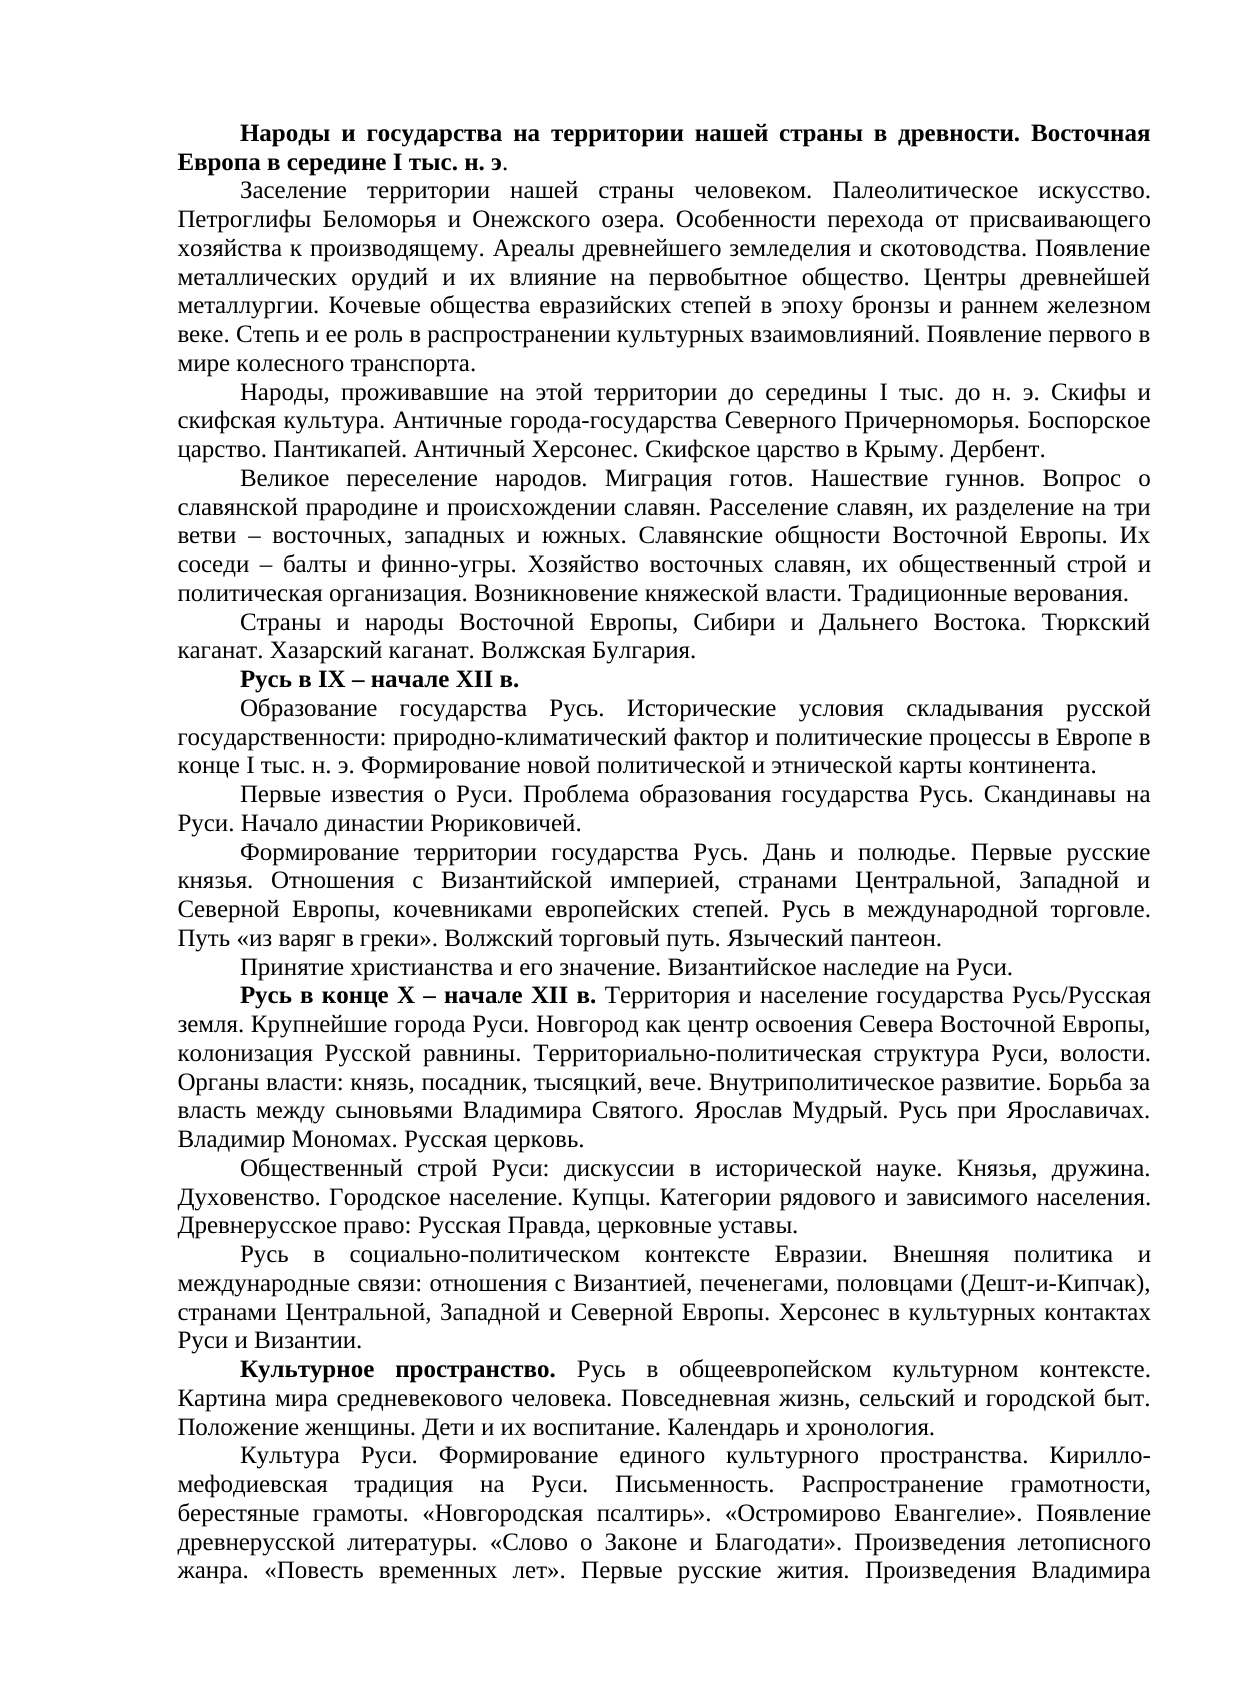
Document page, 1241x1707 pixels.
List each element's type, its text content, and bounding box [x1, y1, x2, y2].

text Образование государства Русь. Исторические условия складывания русской государственности: природно-климатический фактор и политические процессы в Европе в конце I тыс. н. э. Формирование новой политической и этнической карты континента. [177, 693, 1152, 779]
text Принятие христианства и его значение. Византийское наследие на Руси. [177, 952, 1152, 981]
text Первые известия о Руси. Проблема образования государства Русь. Скандинавы на Руси. Начало династии Рюриковичей. [177, 779, 1152, 837]
text Великое переселение народов. Миграция готов. Нашествие гуннов. Вопрос о славянской прародине и происхождении славян. Расселение славян, их разделение на три ветви – восточных, западных и южных. Славянские общности Восточной Европы. Их соседи – балты и финно-угры. Хозяйство восточных славян, их общественный строй и политическая организация. Возникновение княжеской власти. Традиционные верования. [177, 463, 1152, 607]
text Культурное пространство. Русь в общеевропейском культурном контексте. Картина мира средневекового человека. Повседневная жизнь, сельский и городской быт. Положение женщины. Дети и их воспитание. Календарь и хронология. [177, 1354, 1152, 1441]
text Русь в социально-политическом контексте Евразии. Внешняя политика и международные связи: отношения с Византией, печенегами, половцами (Дешт-и-Кипчак), странами Центральной, Западной и Северной Европы. Херсонес в культурных контактах Руси и Византии. [177, 1239, 1152, 1354]
text Заселение территории нашей страны человеком. Палеолитическое искусство. Петроглифы Беломорья и Онежского озера. Особенности перехода от присваивающего хозяйства к производящему. Ареалы древнейшего земледелия и скотоводства. Появление металлических орудий и их влияние на первобытное общество. Центры древнейшей металлургии. Кочевые общества евразийских степей в эпоху бронзы и раннем железном веке. Степь и ее роль в распространении культурных взаимовлияний. Появление первого в мире колесного транспорта. [177, 176, 1152, 377]
text Страны и народы Восточной Европы, Сибири и Дальнего Востока. Тюркский каганат. Хазарский каганат. Волжская Булгария. [177, 607, 1152, 664]
text Общественный строй Руси: дискуссии в исторической науке. Князья, дружина. Духовенство. Городское население. Купцы. Категории рядового и зависимого населения. Древнерусское право: Русская Правда, церковные уставы. [177, 1153, 1152, 1239]
text Народы и государства на территории нашей страны в древности. Восточная Европа в середине I тыс. н. э. [177, 118, 1152, 176]
text Формирование территории государства Русь. Дань и полюдье. Первые русские князья. Отношения с Византийской империей, странами Центральной, Западной и Северной Европы, кочевниками европейских степей. Русь в международной торговле. Путь «из варяг в греки». Волжский торговый путь. Языческий пантеон. [177, 837, 1152, 952]
text Народы, проживавшие на этой территории до середины I тыс. до н. э. Скифы и скифская культура. Античные города-государства Северного Причерноморья. Боспорское царство. Пантикапей. Античный Херсонес. Скифское царство в Крыму. Дербент. [177, 377, 1152, 463]
text Русь в IX – начале XII в. [177, 664, 1152, 693]
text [177, 1441, 1152, 1584]
text Русь в конце X – начале XII в. Территория и население государства Русь/Русская земля. Крупнейшие города Руси. Новгород как центр освоения Севера Восточной Европы, колонизация Русской равнины. Территориально-политическая структура Руси, волости. Органы власти: князь, посадник, тысяцкий, вече. Внутриполитическое развитие. Борьба за власть между сыновьями Владимира Святого. Ярослав Мудрый. Русь при Ярославичах. Владимир Мономах. Русская церковь. [177, 981, 1152, 1153]
